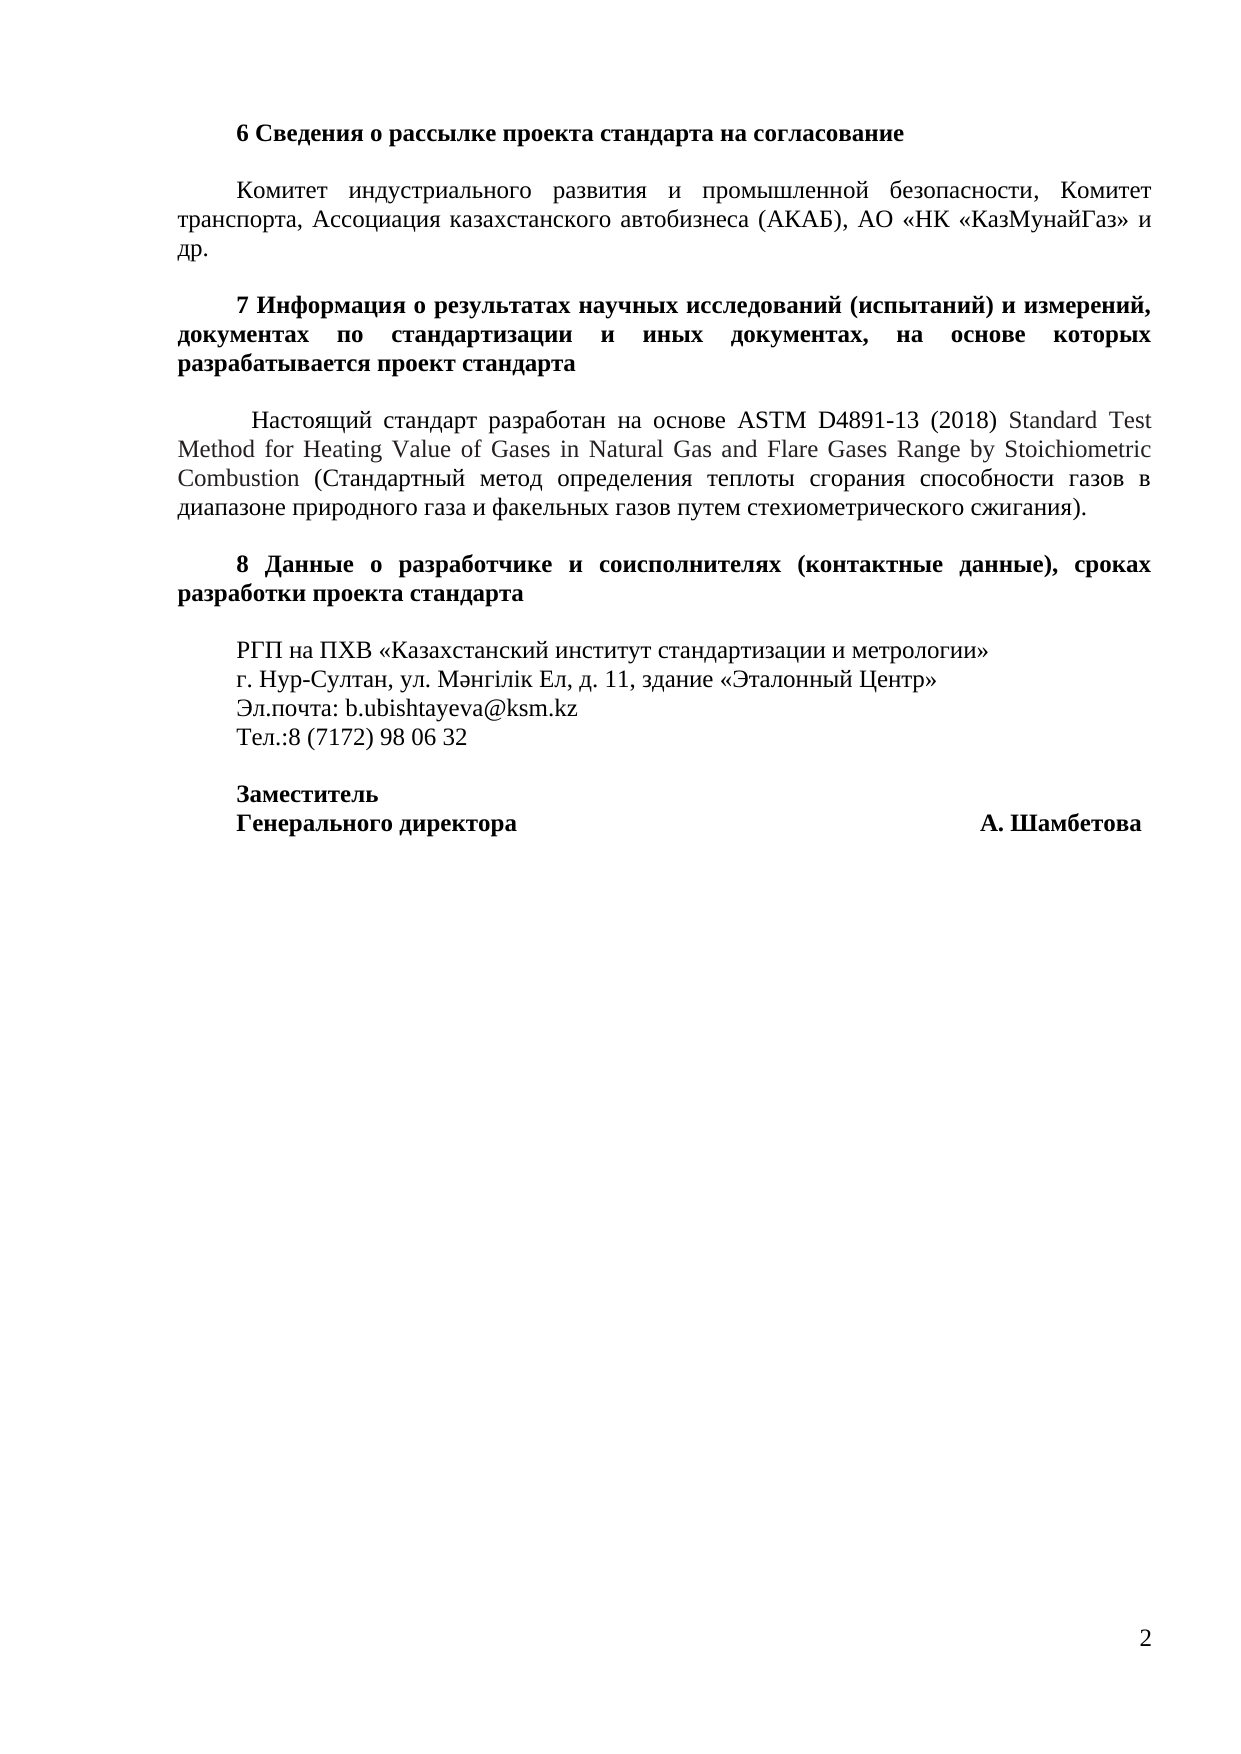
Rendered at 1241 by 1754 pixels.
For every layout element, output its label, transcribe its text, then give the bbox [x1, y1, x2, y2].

text 7 Информация о результатах научных исследований (испытаний) и измерений, документах по стандартизации и иных документах, на основе которых разрабатывается проект стандарта [177, 291, 1152, 377]
text Тел.:8 (7172) 98 06 32 [177, 722, 1152, 751]
text РГП на ПХВ «Казахстанский институт стандартизации и метрологии» [177, 636, 1152, 664]
text Настоящий стандарт разработан на основе ASTM D4891-13 (2018) Standard Test Method for Heating Value of Gases in Natural Gas and Flare Gases Range by Stoichiometric Combustion (Стандартный метод определения теплоты сгорания способности газов в диапазоне природного газа и факельных газов путем стехиометрического сжигания). [177, 406, 1152, 521]
text г. Нур-Султан, ул. Мәнгілік Ел, д. 11, здание «Эталонный Центр» [177, 664, 1152, 693]
text 6 Сведения о рассылке проекта стандарта на согласование [177, 118, 1152, 147]
text Заместитель [177, 779, 1152, 808]
text Генерального директора А. Шамбетова [177, 808, 1152, 837]
text 8 Данные о разработчике и соисполнителях (контактные данные), сроках разработки проекта стандарта [177, 549, 1152, 607]
text Эл.почта: b.ubishtayeva@ksm.kz [177, 693, 1152, 722]
text Комитет индустриального развития и промышленной безопасности, Комитет транспорта, Ассоциация казахстанского автобизнеса (АКАБ), АО «НК «КазМунайГаз» и др. [177, 176, 1152, 262]
